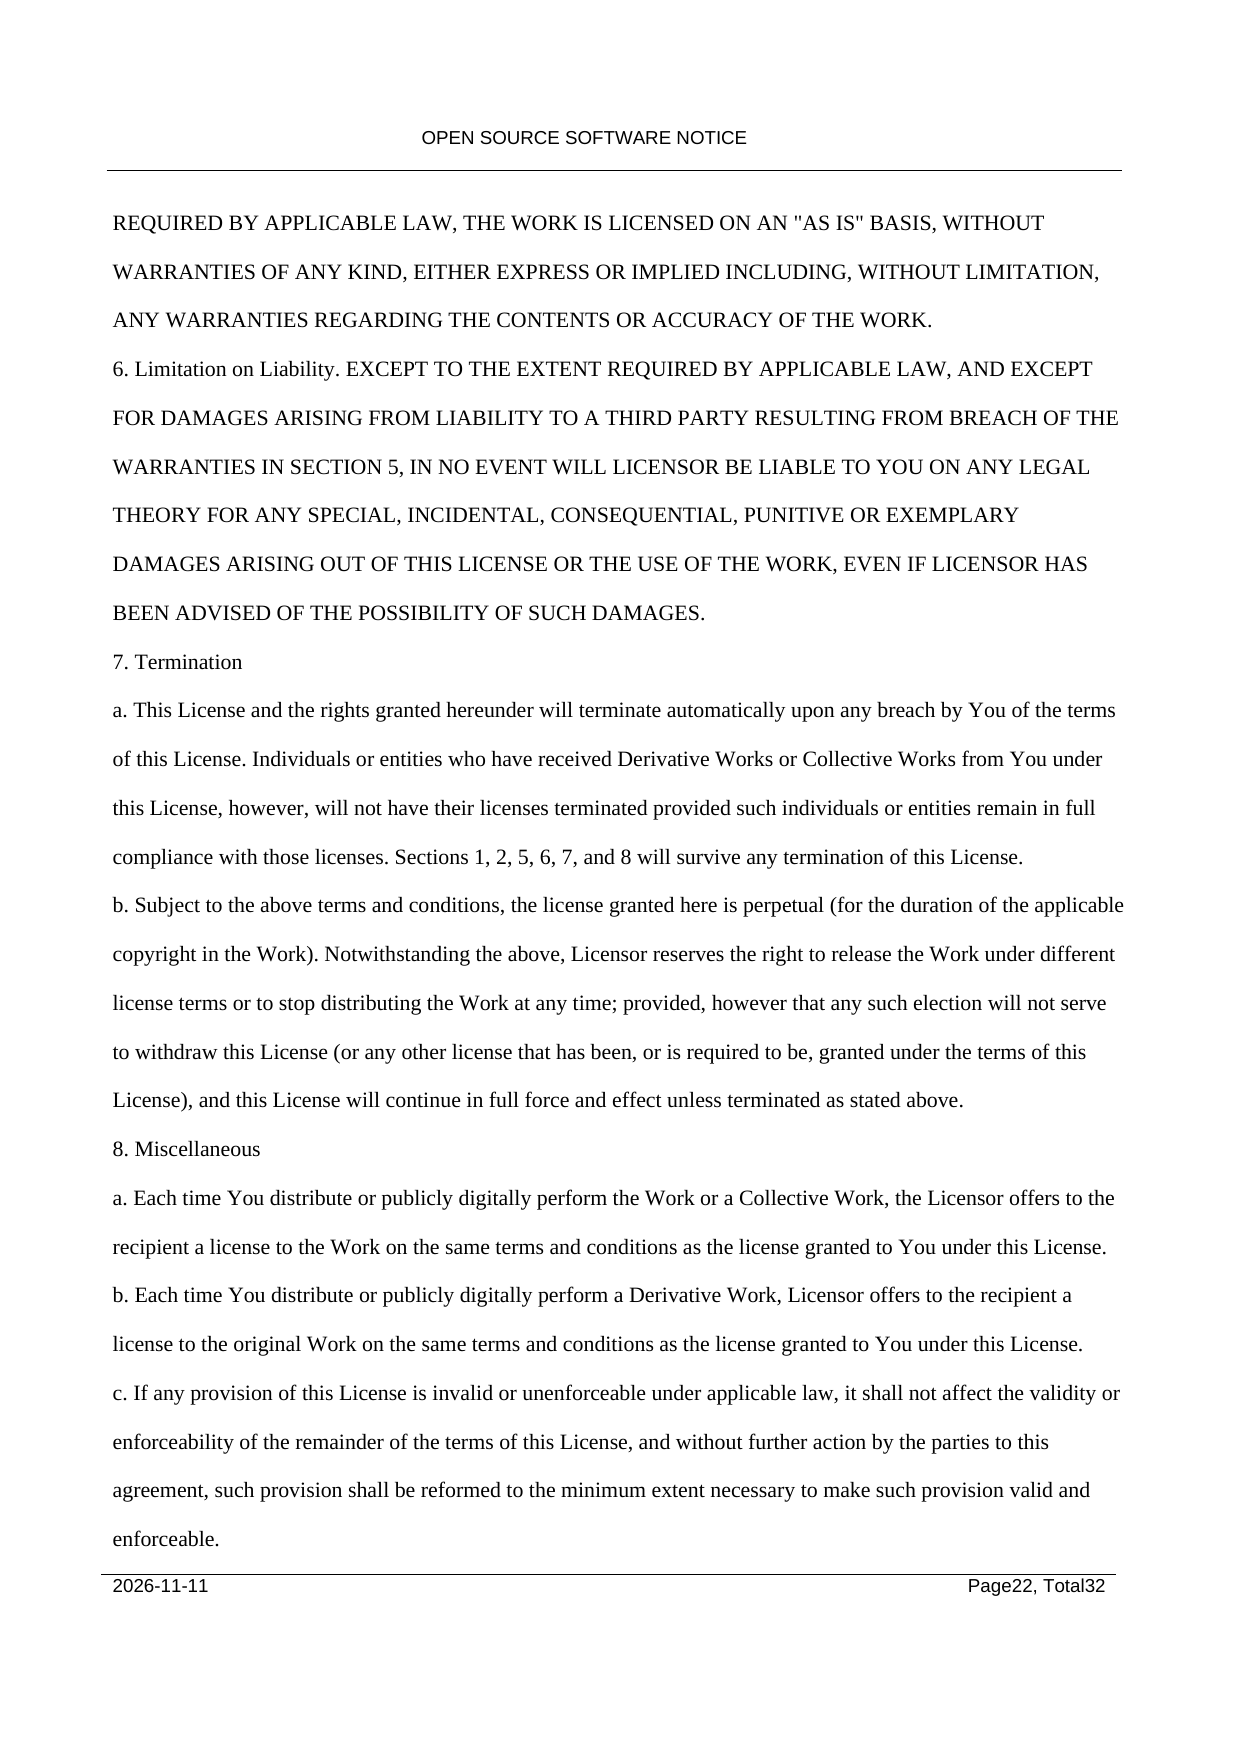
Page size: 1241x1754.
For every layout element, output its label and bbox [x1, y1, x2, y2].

text [112, 206, 1128, 1555]
